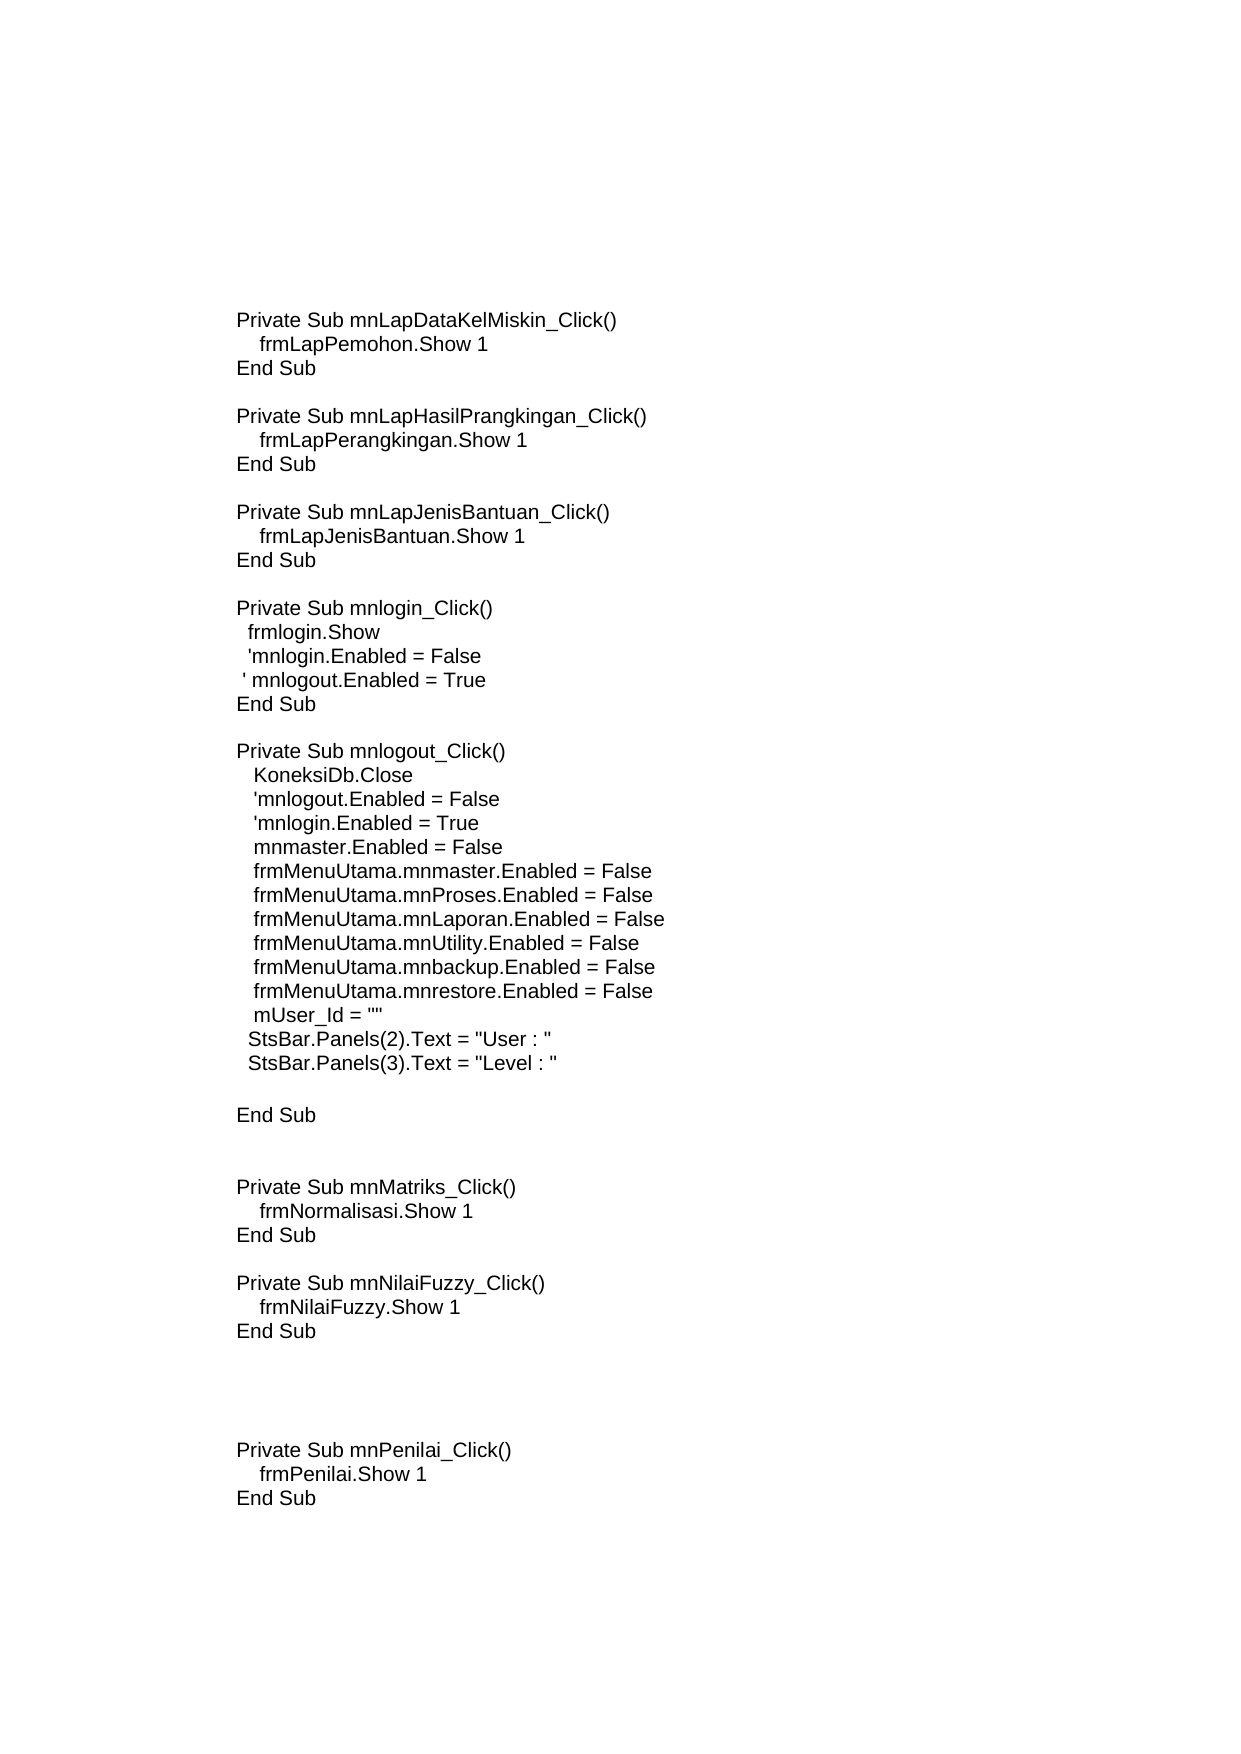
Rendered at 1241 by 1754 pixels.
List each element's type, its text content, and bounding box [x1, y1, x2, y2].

text ' mnlogout.Enabled = True [236, 667, 1063, 691]
text End Sub [236, 1486, 1063, 1510]
text StsBar.Panels(2).Text = "User : " [236, 1027, 1063, 1051]
text frmMenuUtama.mnUtility.Enabled = False [236, 931, 1063, 955]
text End Sub [236, 1103, 1063, 1127]
text Private Sub mnlogin_Click() [236, 596, 1063, 619]
text frmMenuUtama.mnrestore.Enabled = False [236, 979, 1063, 1003]
text Private Sub mnLapJenisBantuan_Click() [236, 500, 1063, 524]
text frmlogin.Show [236, 619, 1063, 643]
text frmPenilai.Show 1 [236, 1462, 1063, 1486]
text 'mnlogin.Enabled = False [236, 643, 1063, 667]
text StsBar.Panels(3).Text = "Level : " [236, 1051, 1063, 1075]
text frmNormalisasi.Show 1 [236, 1199, 1063, 1223]
text Private Sub mnPenilai_Click() [236, 1438, 1063, 1462]
text frmMenuUtama.mnProses.Enabled = False [236, 883, 1063, 907]
text frmLapJenisBantuan.Show 1 [236, 524, 1063, 548]
text 'mnlogout.Enabled = False [236, 787, 1063, 811]
text Private Sub mnLapDataKelMiskin_Click() [236, 308, 1063, 332]
text 'mnlogin.Enabled = True [236, 811, 1063, 835]
text frmMenuUtama.mnLaporan.Enabled = False [236, 907, 1063, 931]
text frmLapPemohon.Show 1 [236, 332, 1063, 356]
text Private Sub mnNilaiFuzzy_Click() [236, 1271, 1063, 1294]
text frmMenuUtama.mnmaster.Enabled = False [236, 859, 1063, 883]
text End Sub [236, 691, 1063, 715]
text mUser_Id = "" [236, 1003, 1063, 1027]
text KoneksiDb.Close [236, 763, 1063, 787]
text End Sub [236, 1223, 1063, 1247]
text End Sub [236, 356, 1063, 380]
text frmLapPerangkingan.Show 1 [236, 428, 1063, 452]
text mnmaster.Enabled = False [236, 835, 1063, 859]
text Private Sub mnLapHasilPrangkingan_Click() [236, 404, 1063, 428]
text End Sub [236, 548, 1063, 572]
text frmNilaiFuzzy.Show 1 [236, 1294, 1063, 1318]
text frmMenuUtama.mnbackup.Enabled = False [236, 955, 1063, 979]
text End Sub [236, 1318, 1063, 1342]
text End Sub [236, 452, 1063, 476]
text Private Sub mnlogout_Click() [236, 739, 1063, 763]
text Private Sub mnMatriks_Click() [236, 1175, 1063, 1199]
